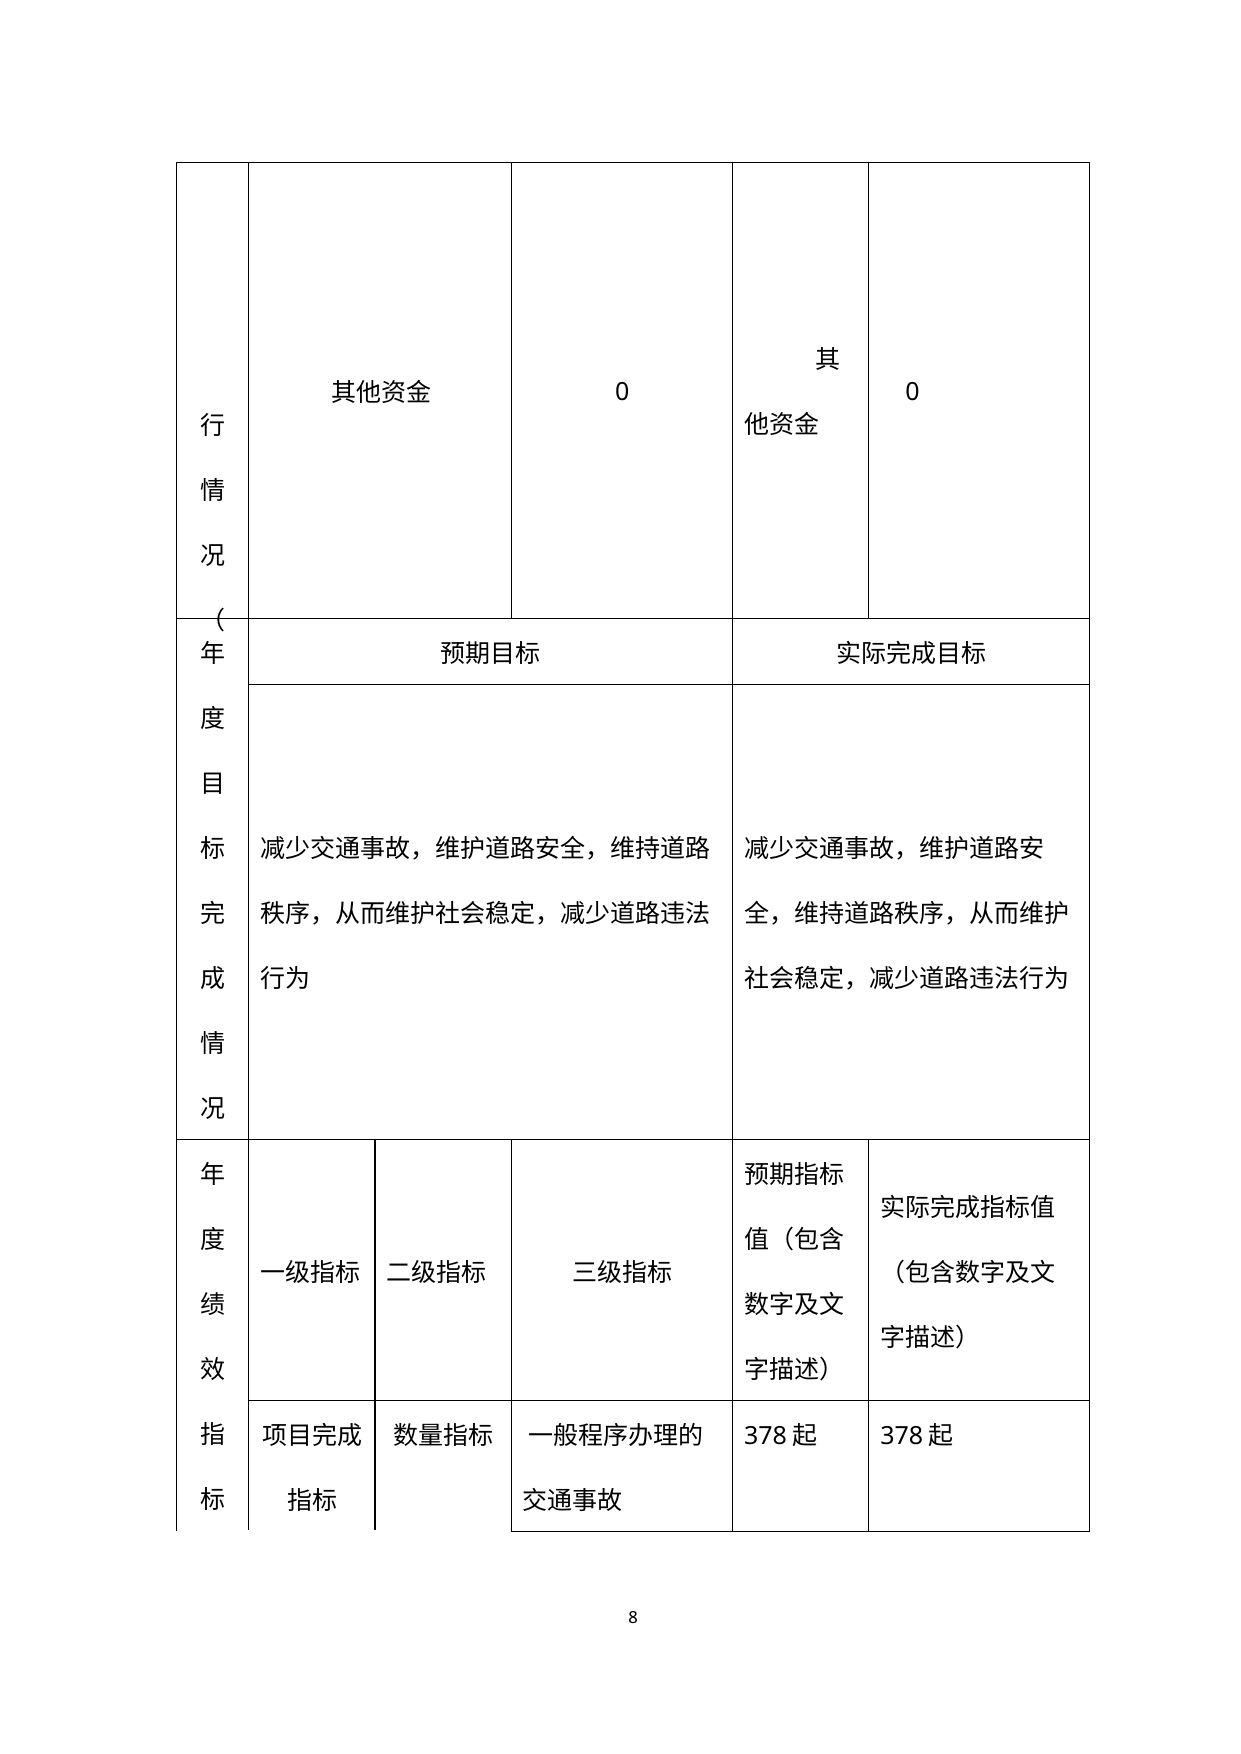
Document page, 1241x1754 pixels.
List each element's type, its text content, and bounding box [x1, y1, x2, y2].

table_cell 预期目标 [249, 619, 732, 684]
table_cell 年度绩效指标完成情况 [177, 1140, 249, 1531]
table_cell 实际完成指标值（包含数字及文字描述） [869, 1140, 1089, 1400]
table_cell 其他资金 [733, 163, 868, 618]
table_cell 年度目标完成情况 [177, 619, 248, 1139]
table_cell 减少交通事故，维护道路安全，维持道路秩序，从而维护社会稳定，减少道路违法行为 [733, 685, 1089, 1139]
table_cell 其他资金 [249, 163, 511, 618]
table_cell 数量指标 [375, 1401, 511, 1531]
table_cell 项目完成指标 [249, 1401, 375, 1531]
table_cell 378起 [733, 1401, 868, 1531]
table_cell 二级指标 [376, 1140, 511, 1400]
table_cell 一级指标 [249, 1140, 374, 1400]
table_cell 0 [512, 163, 732, 618]
table_cell 一般程序办理的交通事故 [512, 1401, 732, 1531]
table_cell 三级指标 [512, 1140, 732, 1400]
table_cell 0 [869, 163, 1089, 618]
table_cell 378起 [869, 1401, 1089, 1531]
table_cell 预期指标值（包含数字及文字描述） [733, 1140, 868, 1400]
table_cell 减少交通事故，维护道路安全，维持道路秩序，从而维护社会稳定，减少道路违法行为 [249, 685, 732, 1139]
table_cell 实际完成目标 [733, 619, 1089, 684]
